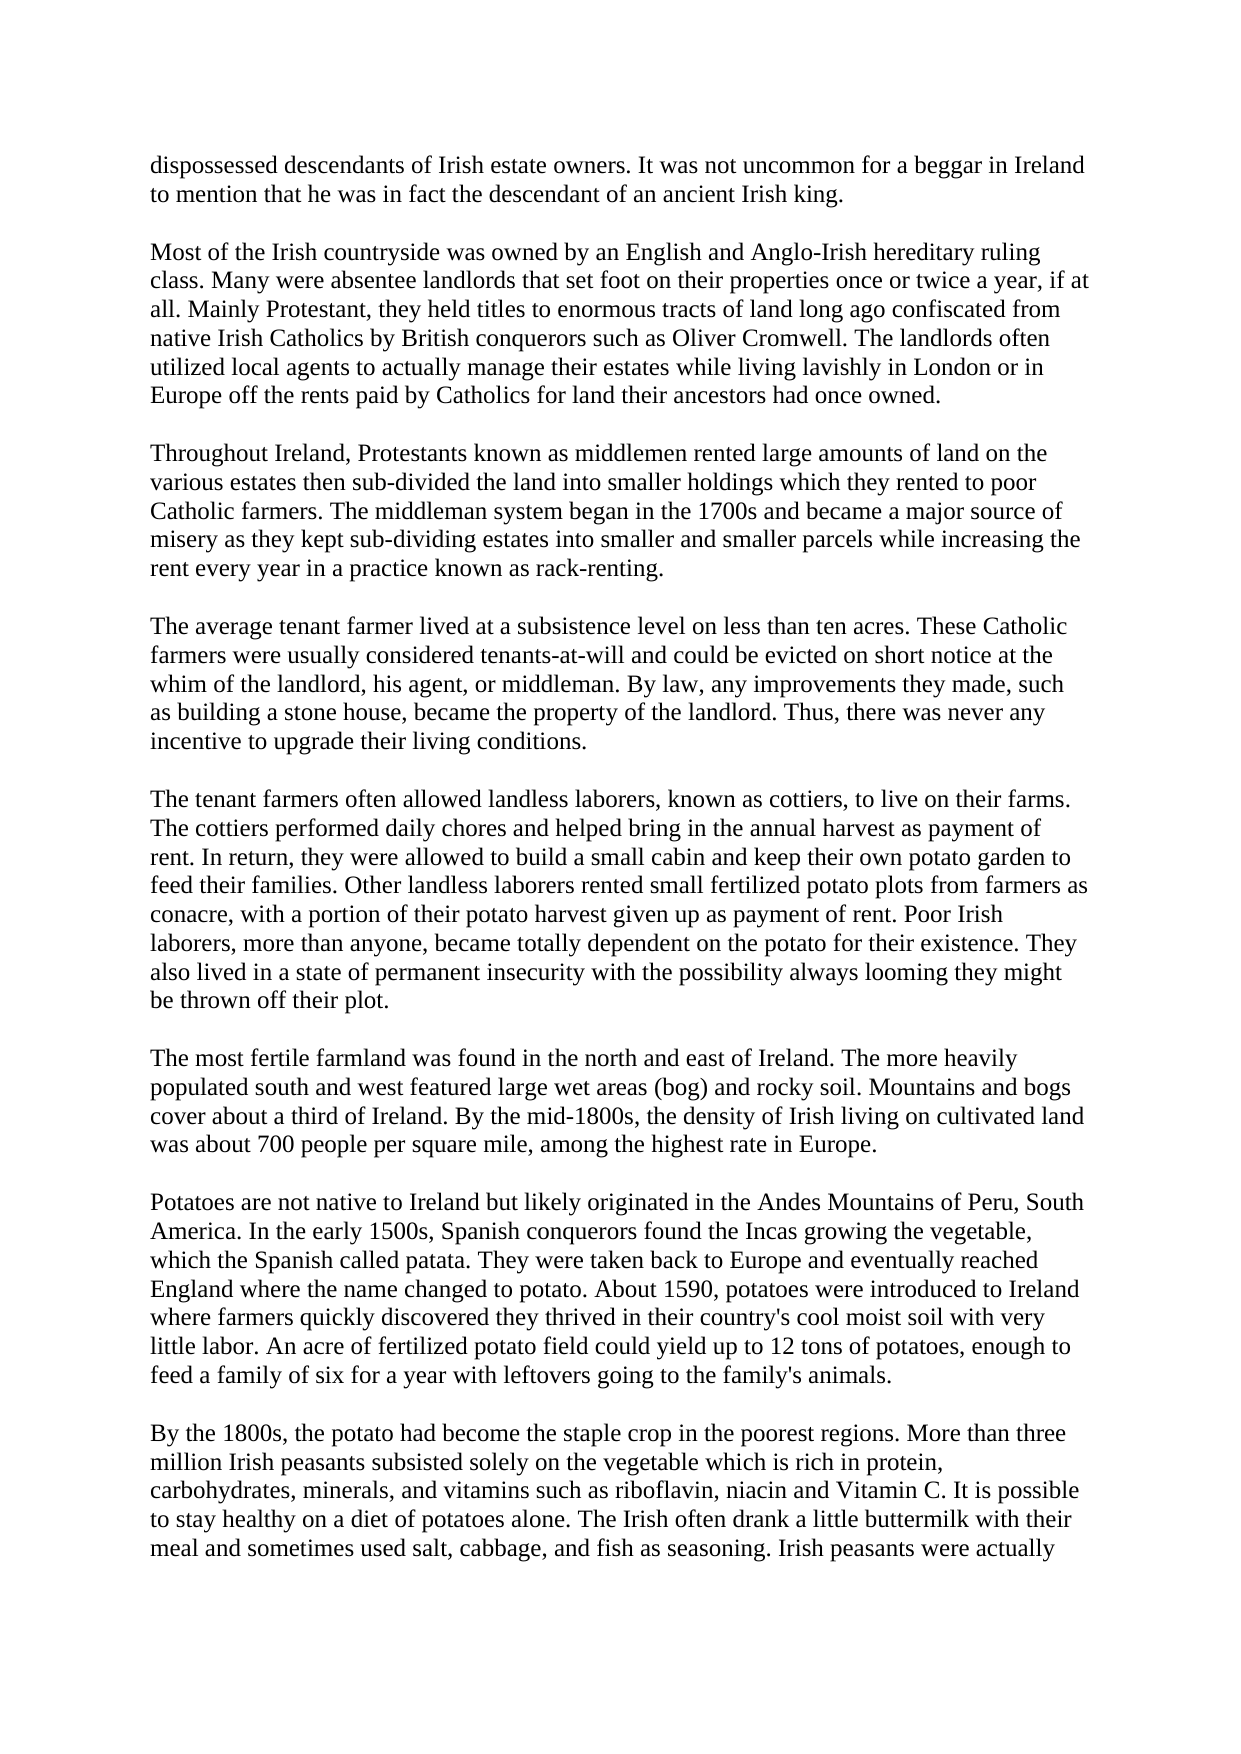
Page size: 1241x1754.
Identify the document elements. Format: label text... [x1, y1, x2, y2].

text Throughout Ireland, Protestants known as middlemen rented large amounts of land on the various estates then sub-divided the land into smaller holdings which they rented to poor Catholic farmers. The middleman system began in the 1700s and became a major source of misery as they kept sub-dividing estates into smaller and smaller parcels while increasing the rent every year in a practice known as rack-renting. [150, 438, 1090, 582]
text The most fertile farmland was found in the north and east of Ireland. The more heavily populated south and west featured large wet areas (bog) and rocky soil. Mountains and bogs cover about a third of Ireland. By the mid-1800s, the density of Irish living on cultivated land was about 700 people per square mile, among the highest rate in Europe. [150, 1043, 1090, 1158]
text Most of the Irish countryside was owned by an English and Anglo-Irish hereditary ruling class. Many were absentee landlords that set foot on their properties once or twice a year, if at all. Mainly Protestant, they held titles to enormous tracts of land long ago confiscated from native Irish Catholics by British conquerors such as Oliver Cromwell. The landlords often utilized local agents to actually manage their estates while living lavishly in London or in Europe off the rents paid by Catholics for land their ancestors had once owned. [150, 237, 1090, 409]
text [150, 1418, 1090, 1562]
text The tenant farmers often allowed landless laborers, known as cottiers, to live on their farms. The cottiers performed daily chores and helped bring in the annual harvest as payment of rent. In return, they were allowed to build a small cabin and keep their own potato garden to feed their families. Other landless laborers rented small fertilized potato plots from farmers as conacre, with a portion of their potato harvest given up as payment of rent. Poor Irish laborers, more than anyone, became totally dependent on the potato for their existence. They also lived in a state of permanent insecurity with the possibility always looming they might be thrown off their plot. [150, 784, 1090, 1014]
text Potatoes are not native to Ireland but likely originated in the Andes Mountains of Peru, South America. In the early 1500s, Spanish conquerors found the Incas growing the vegetable, which the Spanish called patata. They were taken back to Europe and eventually reached England where the name changed to potato. About 1590, potatoes were introduced to Ireland where farmers quickly discovered they thrived in their country's cool moist soil with very little labor. An acre of fertilized potato field could yield up to 12 tons of potatoes, enough to feed a family of six for a year with leftovers going to the family's animals. [150, 1187, 1090, 1389]
text The average tenant farmer lived at a subsistence level on less than ten acres. These Catholic farmers were usually considered tenants-at-will and could be evicted on short notice at the whim of the landlord, his agent, or middleman. By law, any improvements they made, such as building a stone house, became the property of the landlord. Thus, there was never any incentive to upgrade their living conditions. [150, 611, 1090, 755]
